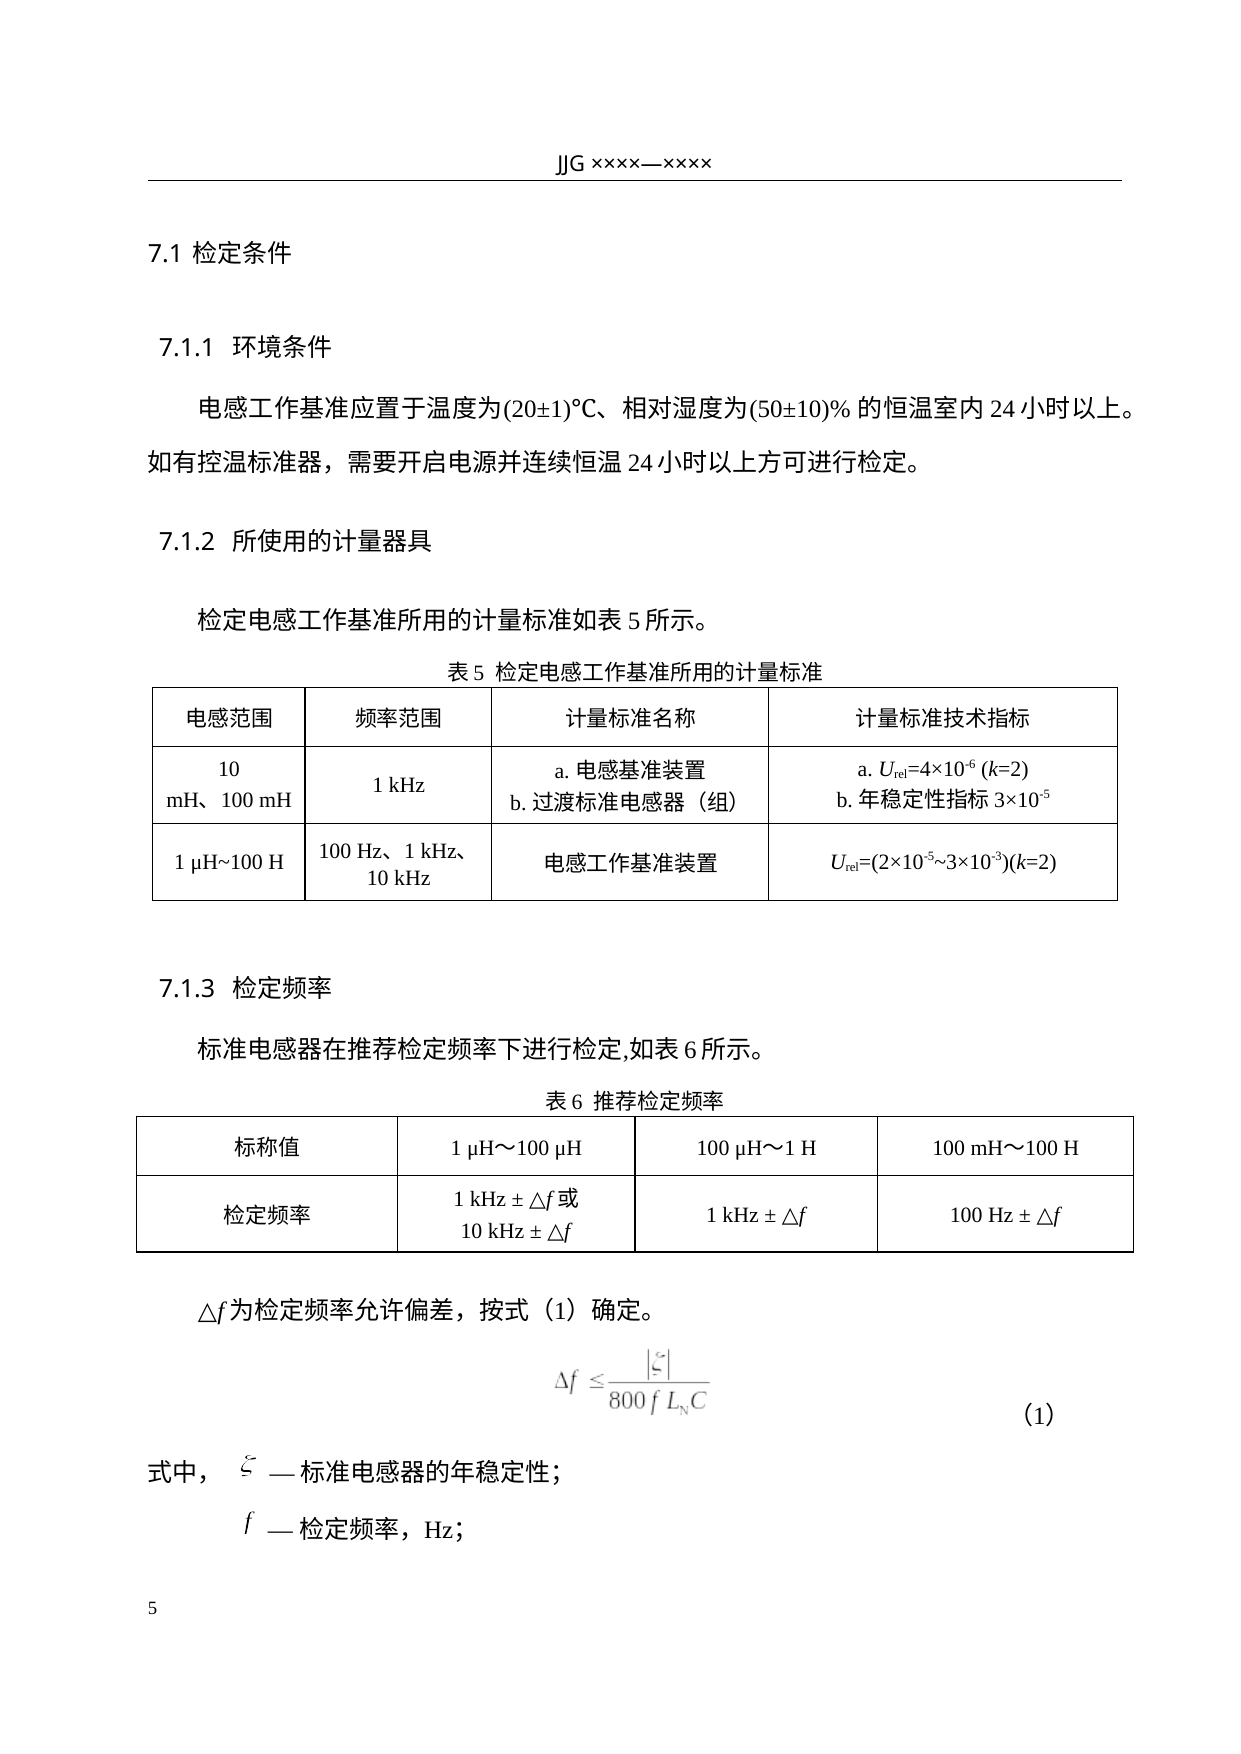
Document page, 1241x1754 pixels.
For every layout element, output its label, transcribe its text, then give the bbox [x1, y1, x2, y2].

table_cell 1 μH~100 H [153, 824, 304, 899]
table_cell 100 Hz ± △f [878, 1176, 1133, 1251]
table_header 频率范围 [306, 688, 491, 746]
text 所使用的计量器具 [159, 507, 1122, 572]
text 式中， — 标准电感器的年稳定性； [148, 1450, 1122, 1489]
text 电感工作基准应置于温度为(20±1)℃、相对湿度为(50±10)% 的恒温室内24小时以上。如有控温标准器，需要开启电源并连续恒温24小时以上方可进行检定。 [148, 388, 1122, 479]
text 表6 推荐检定频率 [148, 1084, 1122, 1116]
table_header 100 mH～100 H [878, 1117, 1133, 1174]
table_header 100 μH～1 H [636, 1117, 877, 1174]
table_cell 检定频率 [137, 1176, 397, 1251]
table_cell 电感基准装置 过渡标准电感器（组） [492, 747, 768, 823]
text 检定频率 [159, 954, 1122, 1019]
subtitle 检定条件 [148, 219, 1122, 284]
table_cell 10 mH、100 mH [153, 747, 304, 823]
text 环境条件 [159, 313, 1122, 378]
table_cell 1 kHz ± △f [636, 1176, 877, 1251]
table_cell 1 kHz [306, 747, 491, 823]
table_header 计量标准技术指标 [769, 688, 1117, 746]
text 检定电感工作基准所用的计量标准如表5所示。 [148, 601, 1122, 637]
table_cell Urel=(2×10-5~3×10-3)(k=2) [769, 824, 1117, 899]
table_header 电感范围 [153, 688, 304, 746]
table_cell 电感工作基准装置 [492, 824, 768, 899]
table_header 标称值 [137, 1117, 397, 1174]
text — 检定频率，Hz； [148, 1507, 1122, 1546]
text 标准电感器在推荐检定频率下进行检定,如表6所示。 [148, 1029, 1122, 1066]
table_cell a. Urel=4×10-6 (k=2) b. 年稳定性指标3×10-5 [769, 747, 1117, 823]
text △f为检定频率允许偏差，按式（1）确定。 [148, 1290, 1122, 1326]
table_cell 1 kHz ± △f 或 10 kHz ± △f [398, 1176, 634, 1251]
text 表5 检定电感工作基准所用的计量标准 [148, 655, 1122, 687]
text （1） [148, 1344, 1122, 1432]
table_cell 100 Hz、1 kHz、 10 kHz [306, 824, 491, 899]
table_header 1 μH～100 μH [398, 1117, 634, 1174]
table_header 计量标准名称 [492, 688, 768, 746]
